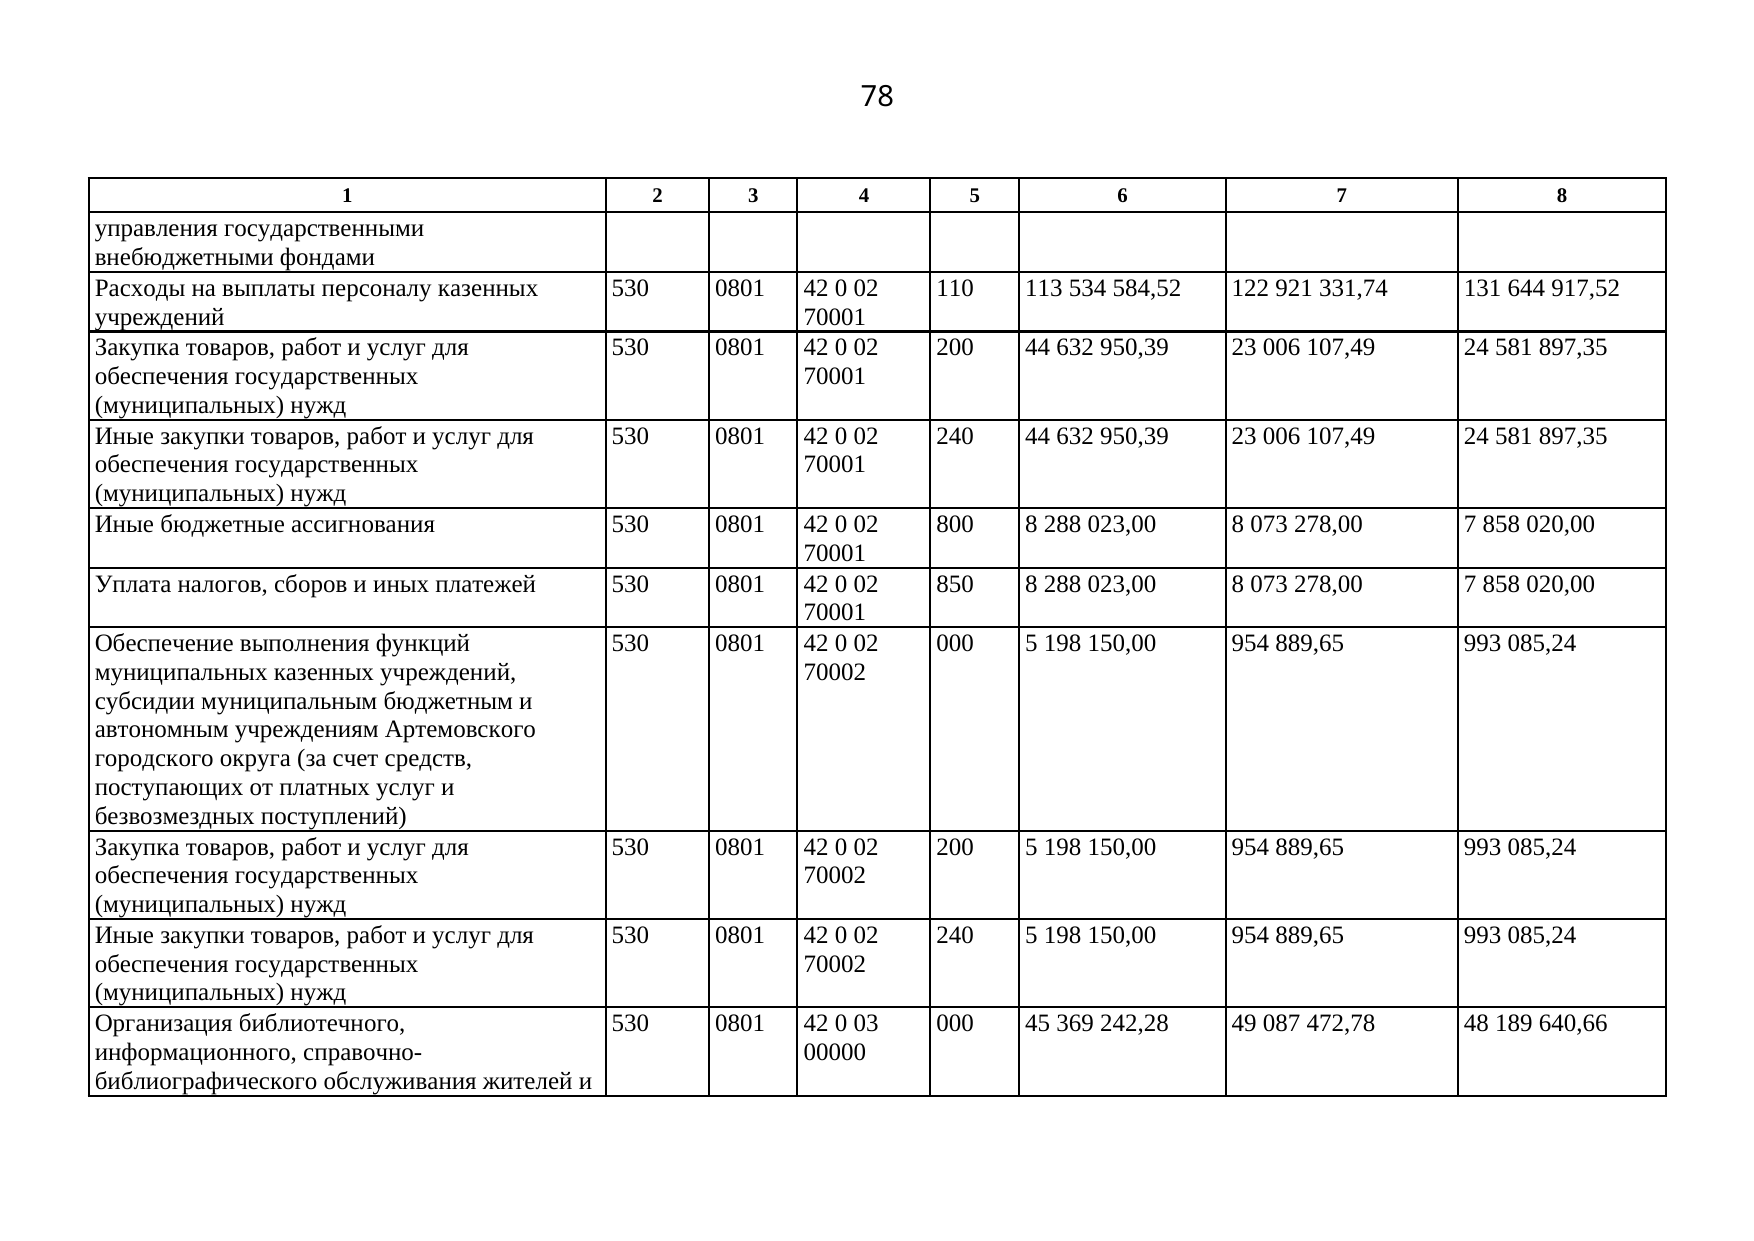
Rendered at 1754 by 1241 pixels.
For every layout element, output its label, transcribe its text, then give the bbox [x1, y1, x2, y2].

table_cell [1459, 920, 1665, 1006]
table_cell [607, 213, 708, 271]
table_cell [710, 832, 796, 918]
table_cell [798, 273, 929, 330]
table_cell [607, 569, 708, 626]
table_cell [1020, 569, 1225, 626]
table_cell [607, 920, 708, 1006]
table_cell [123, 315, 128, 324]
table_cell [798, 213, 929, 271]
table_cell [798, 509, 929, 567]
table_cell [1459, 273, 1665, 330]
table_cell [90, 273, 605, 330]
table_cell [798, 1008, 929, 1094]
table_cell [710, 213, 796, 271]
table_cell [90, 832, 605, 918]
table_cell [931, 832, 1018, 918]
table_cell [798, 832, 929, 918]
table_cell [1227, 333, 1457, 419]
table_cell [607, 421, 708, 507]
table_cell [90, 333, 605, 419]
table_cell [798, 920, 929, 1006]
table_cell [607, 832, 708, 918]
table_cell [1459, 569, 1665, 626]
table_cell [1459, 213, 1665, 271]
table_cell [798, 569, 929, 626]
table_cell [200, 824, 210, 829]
table_header 8 [1459, 179, 1665, 211]
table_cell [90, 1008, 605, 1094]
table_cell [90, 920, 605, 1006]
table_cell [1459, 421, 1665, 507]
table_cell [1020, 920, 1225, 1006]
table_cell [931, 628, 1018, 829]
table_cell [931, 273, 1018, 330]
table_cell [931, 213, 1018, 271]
table_header 2 [607, 179, 708, 211]
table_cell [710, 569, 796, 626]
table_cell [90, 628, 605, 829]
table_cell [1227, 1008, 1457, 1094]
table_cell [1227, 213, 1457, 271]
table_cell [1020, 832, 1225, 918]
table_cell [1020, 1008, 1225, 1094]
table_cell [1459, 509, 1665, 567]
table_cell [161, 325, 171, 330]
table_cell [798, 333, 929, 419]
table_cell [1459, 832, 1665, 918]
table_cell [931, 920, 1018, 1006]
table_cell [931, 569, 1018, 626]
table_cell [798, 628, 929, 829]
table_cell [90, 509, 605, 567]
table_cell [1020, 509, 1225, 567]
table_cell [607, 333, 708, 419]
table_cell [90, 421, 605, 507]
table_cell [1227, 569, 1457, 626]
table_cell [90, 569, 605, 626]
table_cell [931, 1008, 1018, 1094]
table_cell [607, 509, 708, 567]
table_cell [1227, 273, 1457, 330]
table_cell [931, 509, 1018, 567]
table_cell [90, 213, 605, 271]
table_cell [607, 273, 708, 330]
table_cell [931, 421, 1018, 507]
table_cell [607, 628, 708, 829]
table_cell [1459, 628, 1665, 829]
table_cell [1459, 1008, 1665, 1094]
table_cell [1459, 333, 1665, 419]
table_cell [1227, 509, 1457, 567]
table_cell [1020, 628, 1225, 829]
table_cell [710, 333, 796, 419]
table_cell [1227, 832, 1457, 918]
table_header 1 [90, 179, 605, 211]
table_header 5 [931, 179, 1018, 211]
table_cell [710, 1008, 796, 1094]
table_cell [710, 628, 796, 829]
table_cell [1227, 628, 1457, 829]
table_header 3 [710, 179, 796, 211]
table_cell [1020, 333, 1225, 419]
table_header 6 [1020, 179, 1225, 211]
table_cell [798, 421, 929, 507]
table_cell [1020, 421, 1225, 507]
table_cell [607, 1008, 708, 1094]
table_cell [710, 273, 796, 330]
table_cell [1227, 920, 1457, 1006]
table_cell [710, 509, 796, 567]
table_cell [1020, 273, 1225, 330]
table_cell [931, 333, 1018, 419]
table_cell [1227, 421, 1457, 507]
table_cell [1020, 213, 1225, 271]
table_header 7 [1227, 179, 1457, 211]
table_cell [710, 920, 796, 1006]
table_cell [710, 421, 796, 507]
table_header 4 [798, 179, 929, 211]
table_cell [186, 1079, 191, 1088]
